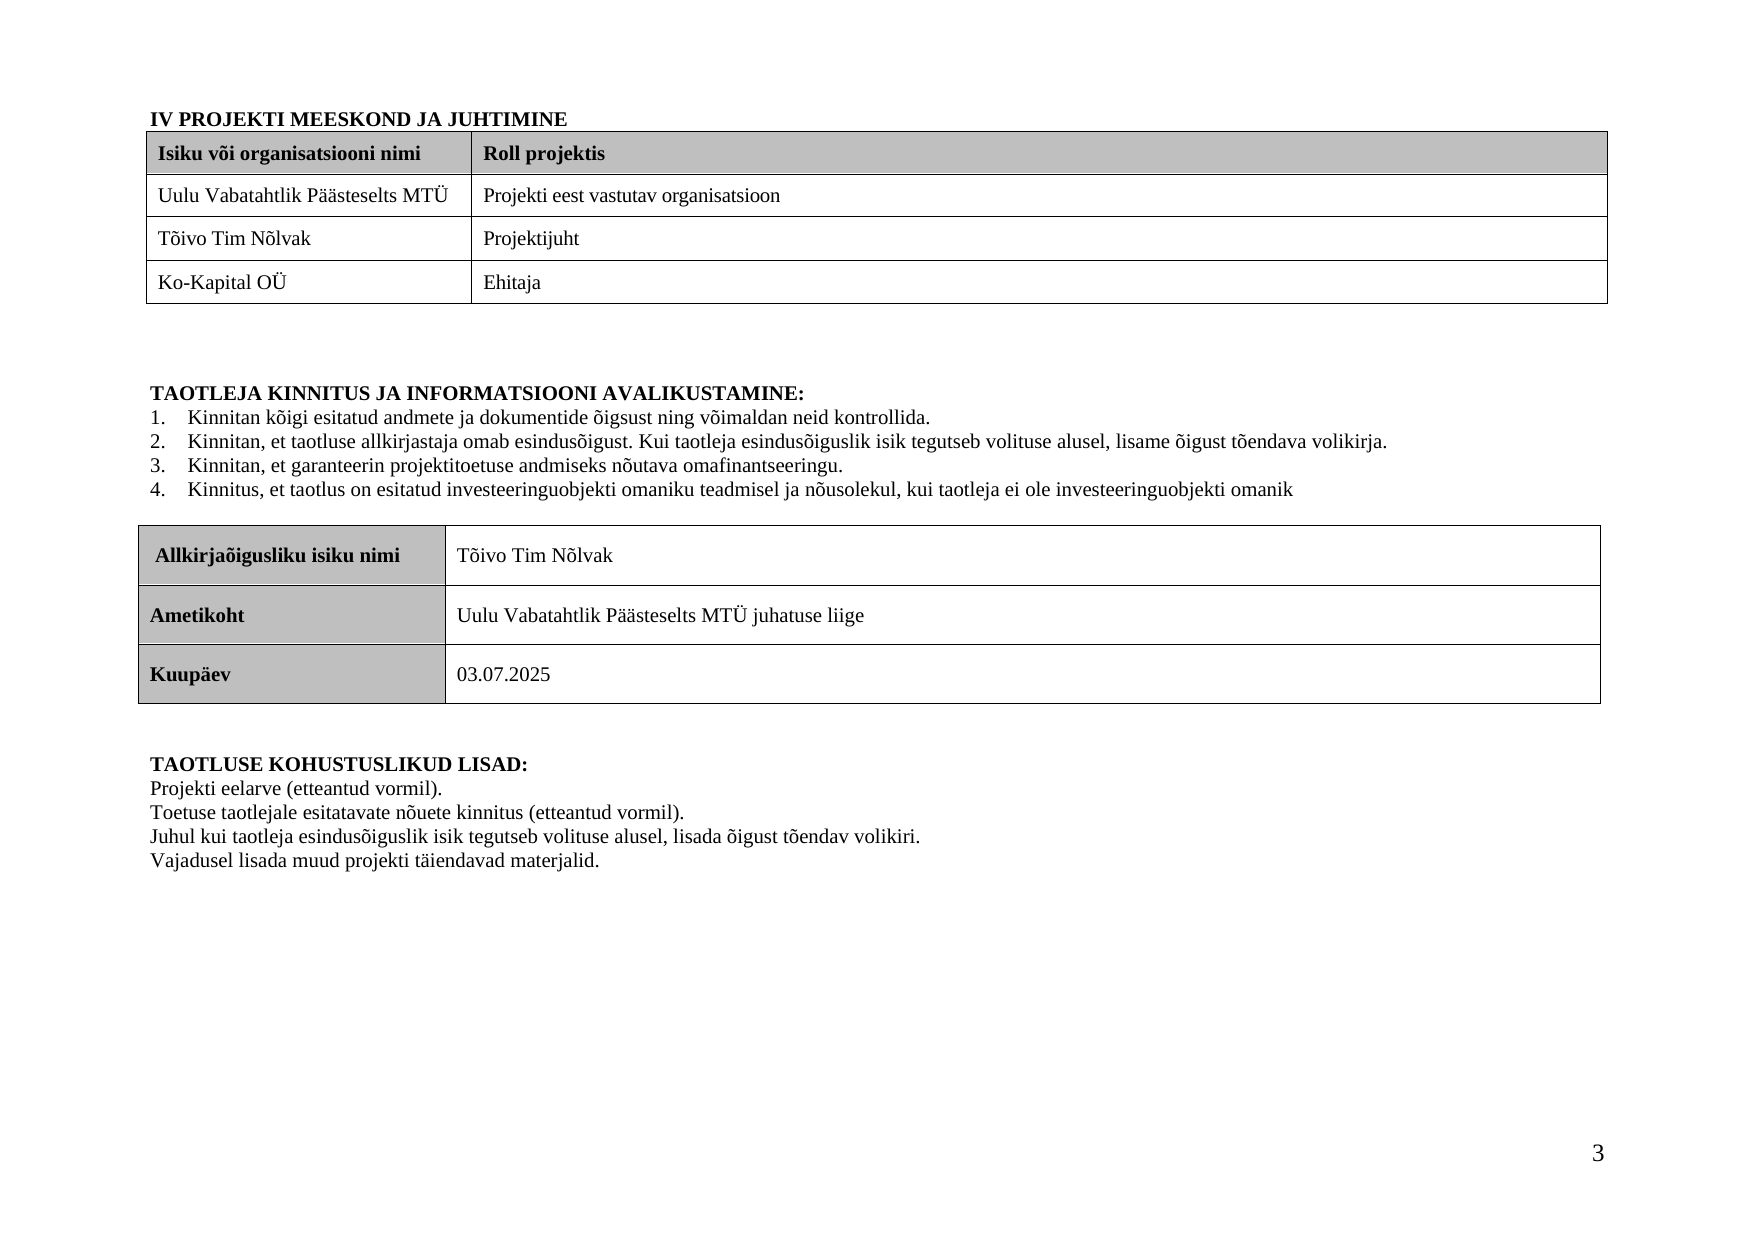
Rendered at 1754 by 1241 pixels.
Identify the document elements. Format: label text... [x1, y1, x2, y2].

table_header Roll projektis [472, 132, 1607, 173]
text TAOTLEJA KINNITUS JA INFORMATSIOONI AVALIKUSTAMINE: [150, 381, 1604, 405]
table_cell Kuupäev [139, 645, 445, 703]
table_header Allkirjaõigusliku isiku nimi [139, 526, 445, 584]
table_cell Projekti eest vastutav organisatsioon [472, 175, 1607, 216]
table_cell Ehitaja [472, 261, 1607, 303]
list Kinnitan kõigi esitatud andmete ja dokumentide õigsust ning võimaldan neid kontrollida. [150, 405, 1604, 429]
table_cell Uulu Vabatahtlik Päästeselts MTÜ juhatuse liige [446, 586, 1600, 643]
table_cell 03.07.2025 [446, 645, 1600, 703]
table_cell Projektijuht [472, 217, 1607, 259]
list Kinnitan, et garanteerin projektitoetuse andmiseks nõutava omafinantseeringu. [150, 453, 1604, 477]
text Projekti eelarve (etteantud vormil). [150, 776, 1604, 800]
list Kinnitan, et taotluse allkirjastaja omab esindusõigust. Kui taotleja esindusõiguslik isik tegutseb volituse alusel, lisame õigust tõendava volikirja. [150, 429, 1604, 453]
text Toetuse taotlejale esitatavate nõuete kinnitus (etteantud vormil). [150, 800, 1604, 824]
text TAOTLUSE KOHUSTUSLIKUD LISAD: [150, 752, 1604, 776]
text Vajadusel lisada muud projekti täiendavad materjalid. [150, 848, 1604, 872]
table_header Tõivo Tim Nõlvak [446, 526, 1600, 584]
list Kinnitus, et taotlus on esitatud investeeringuobjekti omaniku teadmisel ja nõusolekul, kui taotleja ei ole investeeringuobjekti omanik [150, 477, 1604, 501]
table_header Isiku või organisatsiooni nimi [147, 132, 471, 173]
table_cell Ametikoht [139, 586, 445, 643]
table_cell Ko-Kapital OÜ [147, 261, 471, 303]
table_cell Tõivo Tim Nõlvak [147, 217, 471, 259]
text Juhul kui taotleja esindusõiguslik isik tegutseb volituse alusel, lisada õigust tõendav volikiri. [150, 824, 1604, 848]
text IV PROJEKTI MEESKOND JA JUHTIMINE [150, 107, 1604, 131]
table_cell Uulu Vabatahtlik Päästeselts MTÜ [147, 175, 471, 216]
